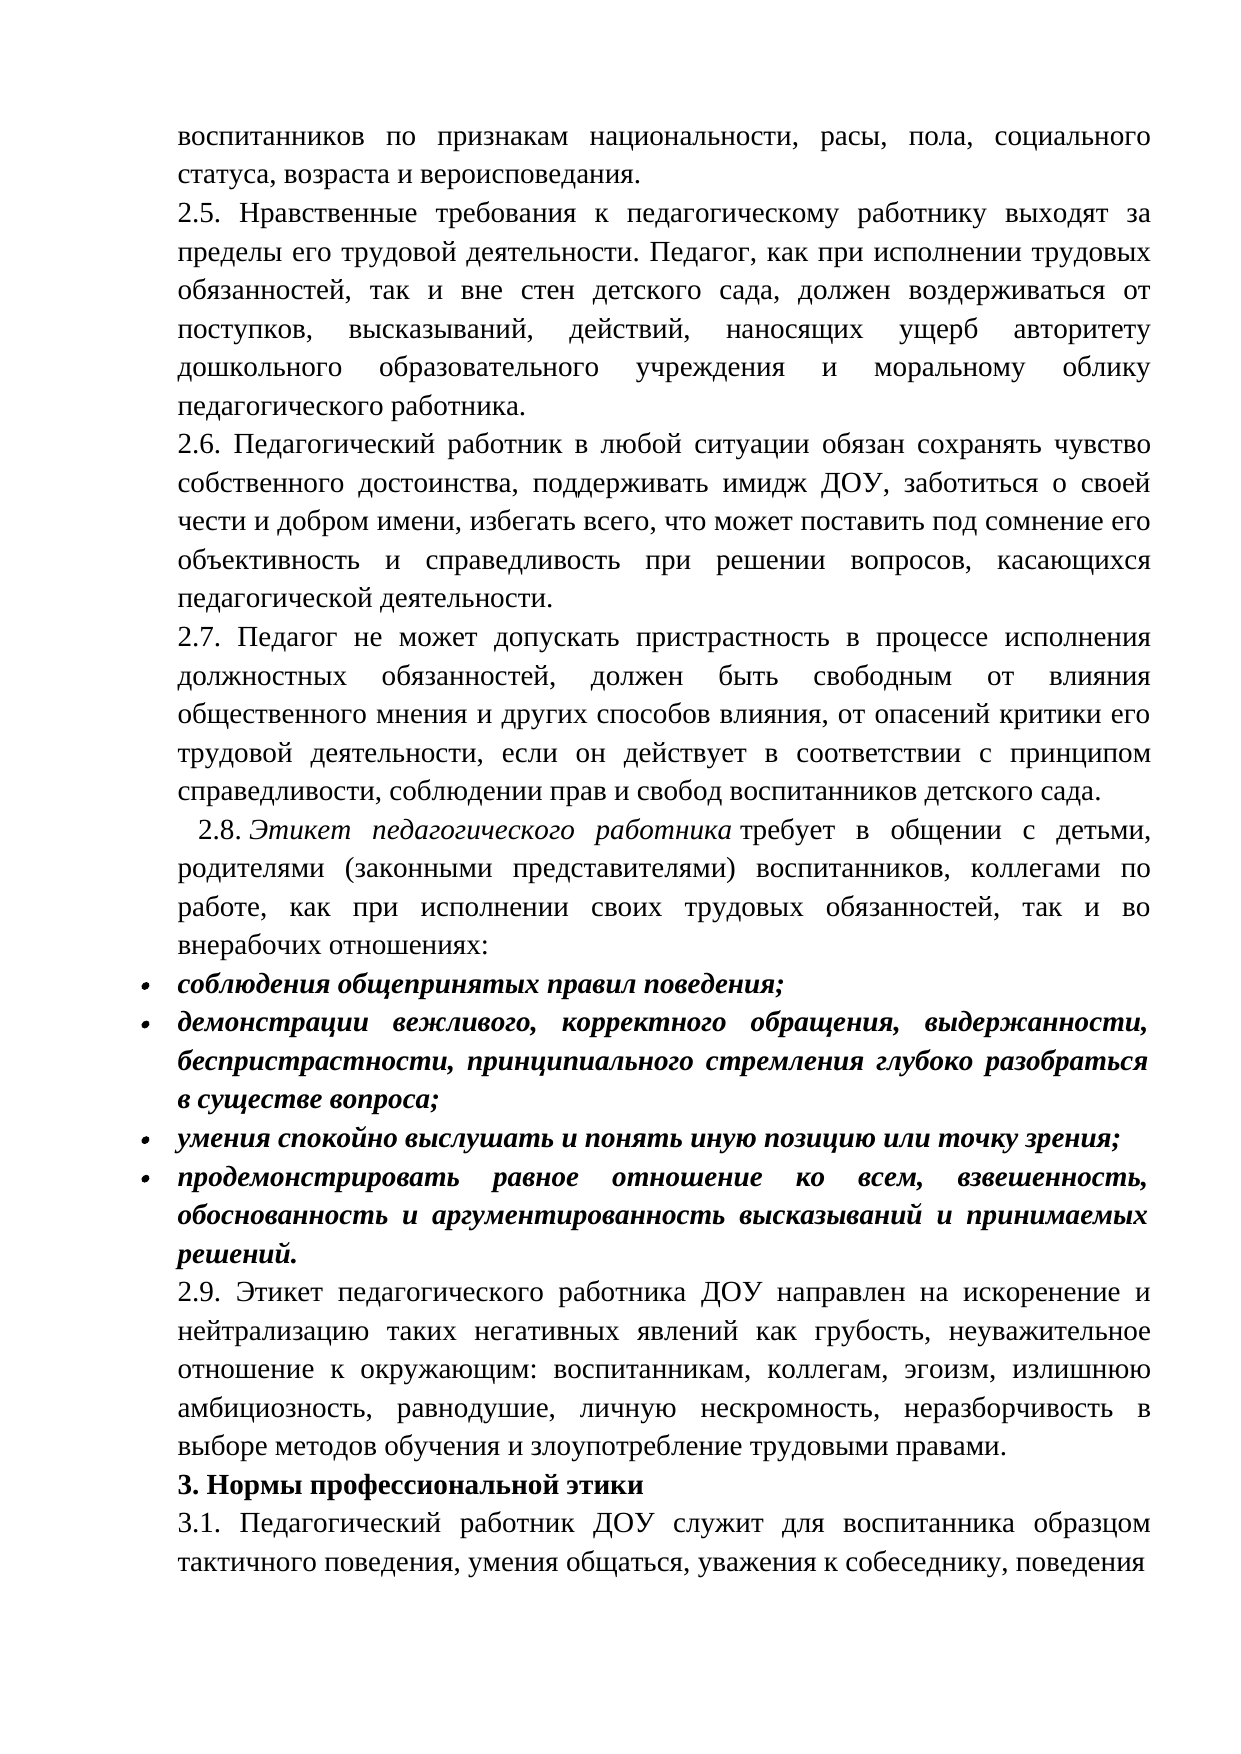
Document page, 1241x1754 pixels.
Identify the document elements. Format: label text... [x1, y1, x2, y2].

list демонстрации вежливого, корректного обращения, выдержанности, беспристрастности, принципиального стремления глубоко разобраться в существе вопроса; [140, 1004, 1152, 1115]
text 2.7. Педагог не может допускать пристрастность в процессе исполнения должностных обязанностей, должен быть свободным от влияния общественного мнения и других способов влияния, от опасений критики его трудовой деятельности, если он действует в соответствии с принципом справедливости, соблюдении прав и свобод воспитанников детского сада. [177, 619, 1152, 807]
text 2.6. Педагогический работник в любой ситуации обязан сохранять чувство собственного достоинства, поддерживать имидж ДОУ, заботиться о своей чести и добром имени, избегать всего, что может поставить под сомнение его объективность и справедливость при решении вопросов, касающихся педагогической деятельности. [177, 426, 1152, 614]
list продемонстрировать равное отношение ко всем, взвешенность, обоснованность и аргументированность высказываний и принимаемых решений. [140, 1159, 1152, 1269]
list соблюдения общепринятых правил поведения; [140, 966, 1152, 999]
text 2.9. Этикет педагогического работника ДОУ направлен на искоренение и нейтрализацию таких негативных явлений как грубость, неуважительное отношение к окружающим: воспитанникам, коллегам, эгоизм, излишнюю амбициозность, равнодушие, личную нескромность, неразборчивость в выборе методов обучения и злоупотребление трудовыми правами. [177, 1274, 1152, 1462]
text 3. Нормы профессиональной этики [177, 1467, 1152, 1501]
text 2.8. Этикет педагогического работника требует в общении с детьми, родителями (законными представителями) воспитанников, коллегами по работе, как при исполнении своих трудовых обязанностей, так и во внерабочих отношениях: [177, 812, 1152, 961]
text 2.5. Нравственные требования к педагогическому работнику выходят за пределы его трудовой деятельности. Педагог, как при исполнении трудовых обязанностей, так и вне стен детского сада, должен воздерживаться от поступков, высказываний, действий, наносящих ущерб авторитету дошкольного образовательного учреждения и моральному облику педагогического работника. [177, 195, 1152, 421]
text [177, 118, 1152, 190]
list умения спокойно выслушать и понять иную позицию или точку зрения; [140, 1120, 1152, 1154]
text 3.1. Педагогический работник ДОУ служит для воспитанника образцом тактичного поведения, умения общаться, уважения к собеседнику, поведения [177, 1506, 1152, 1578]
